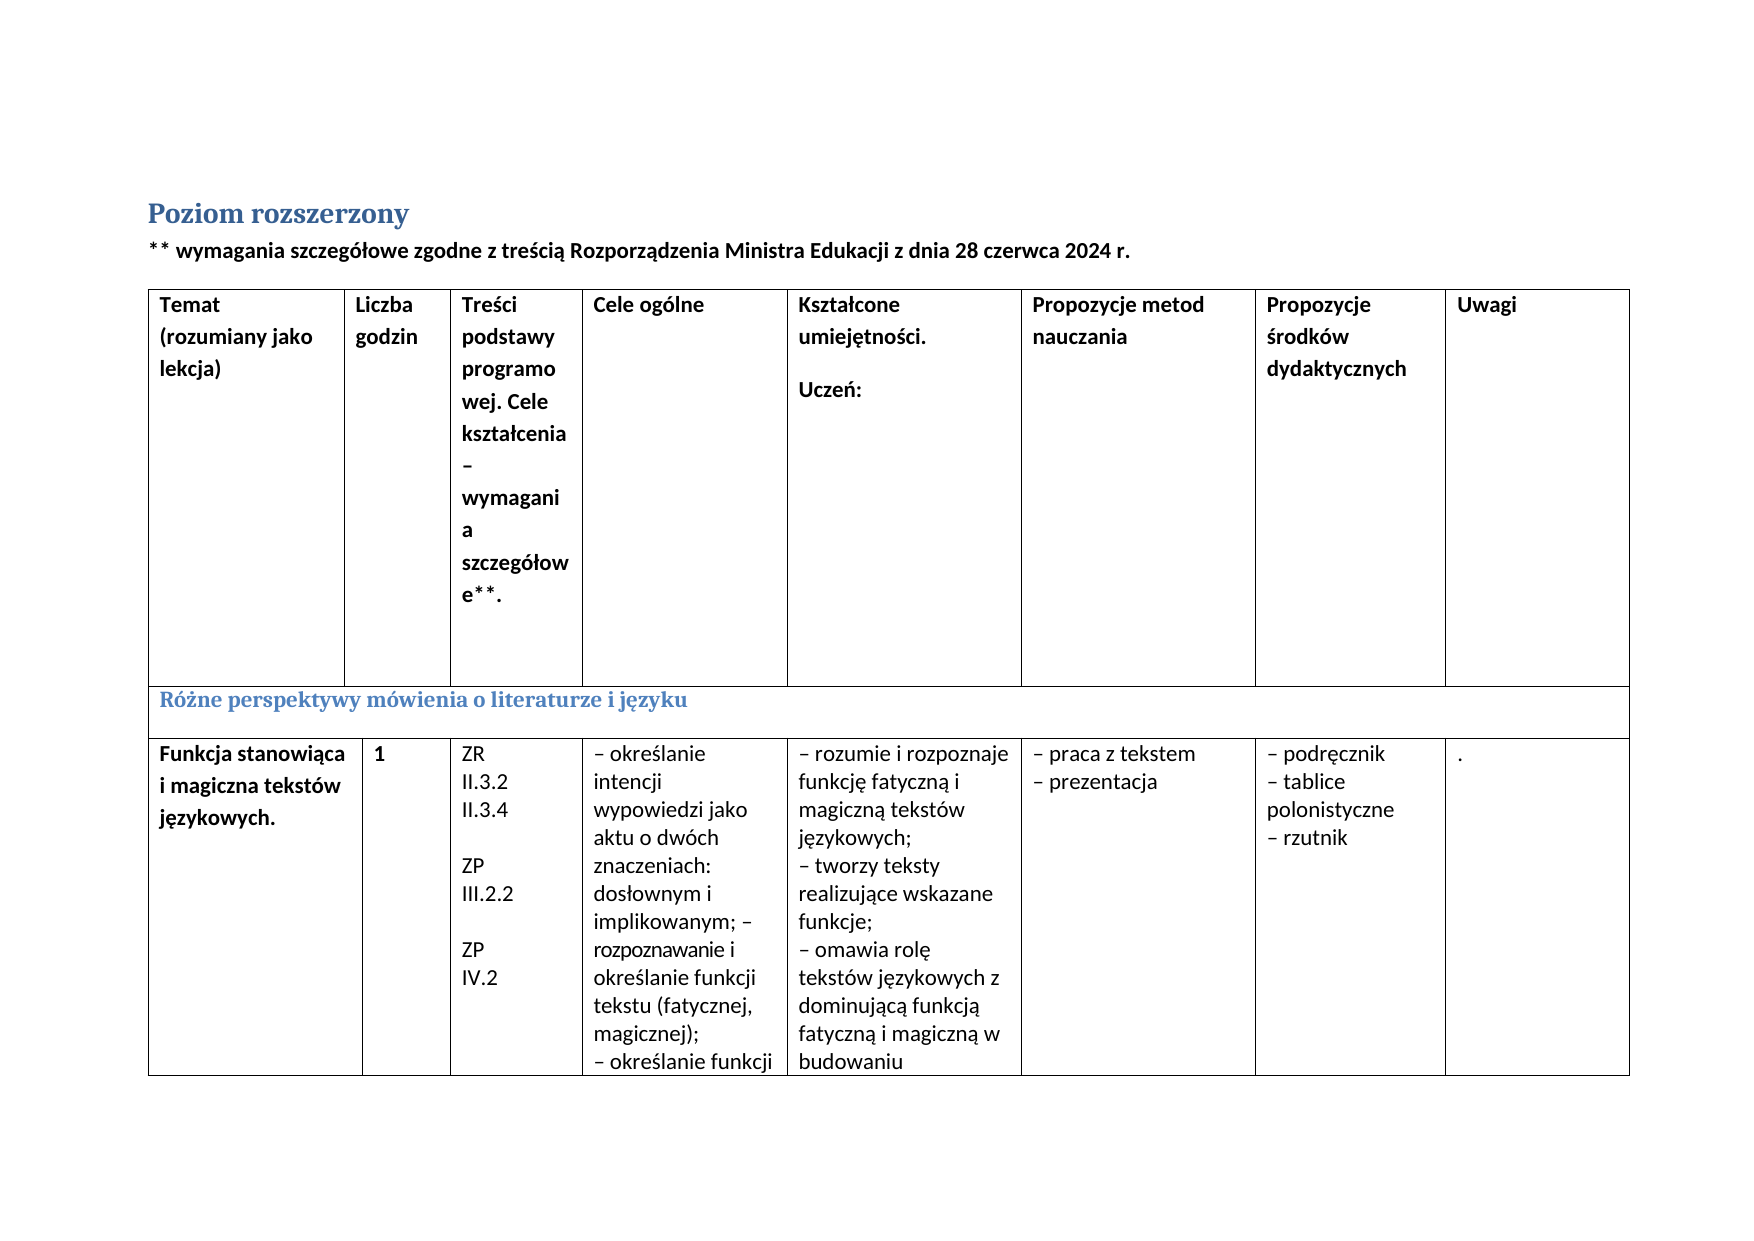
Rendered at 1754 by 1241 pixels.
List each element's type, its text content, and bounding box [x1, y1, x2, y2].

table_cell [788, 739, 1021, 1075]
table_cell Różne perspektywy mówienia o literaturze i języku [149, 687, 1629, 738]
table_header Temat (rozumiany jako lekcja) [149, 290, 344, 686]
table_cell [1022, 739, 1255, 1075]
table_cell 1 [363, 739, 450, 1075]
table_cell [1256, 739, 1445, 1075]
table_header Propozycje środków dydaktycznych [1256, 290, 1445, 686]
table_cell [149, 739, 362, 1075]
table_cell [583, 739, 787, 1075]
table_cell . [1446, 739, 1629, 1075]
table_header Liczba godzin [345, 290, 450, 686]
table_header Propozycje metod nauczania [1022, 290, 1255, 686]
table_header Kształcone umiejętności. Uczeń: [788, 290, 1021, 686]
text ** wymagania szczegółowe zgodne z treścią Rozporządzenia Ministra Edukacji z dnia 28 czerwca 2024 r. [148, 236, 1606, 264]
table_header Cele ogólne [583, 290, 787, 686]
table_header Treści podstawy programowej. Cele kształcenia – wymagania szczegółowe**. [451, 290, 582, 686]
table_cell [451, 739, 582, 1075]
table_header Uwagi [1446, 290, 1629, 686]
subtitle Poziom rozszerzony [148, 198, 1606, 231]
